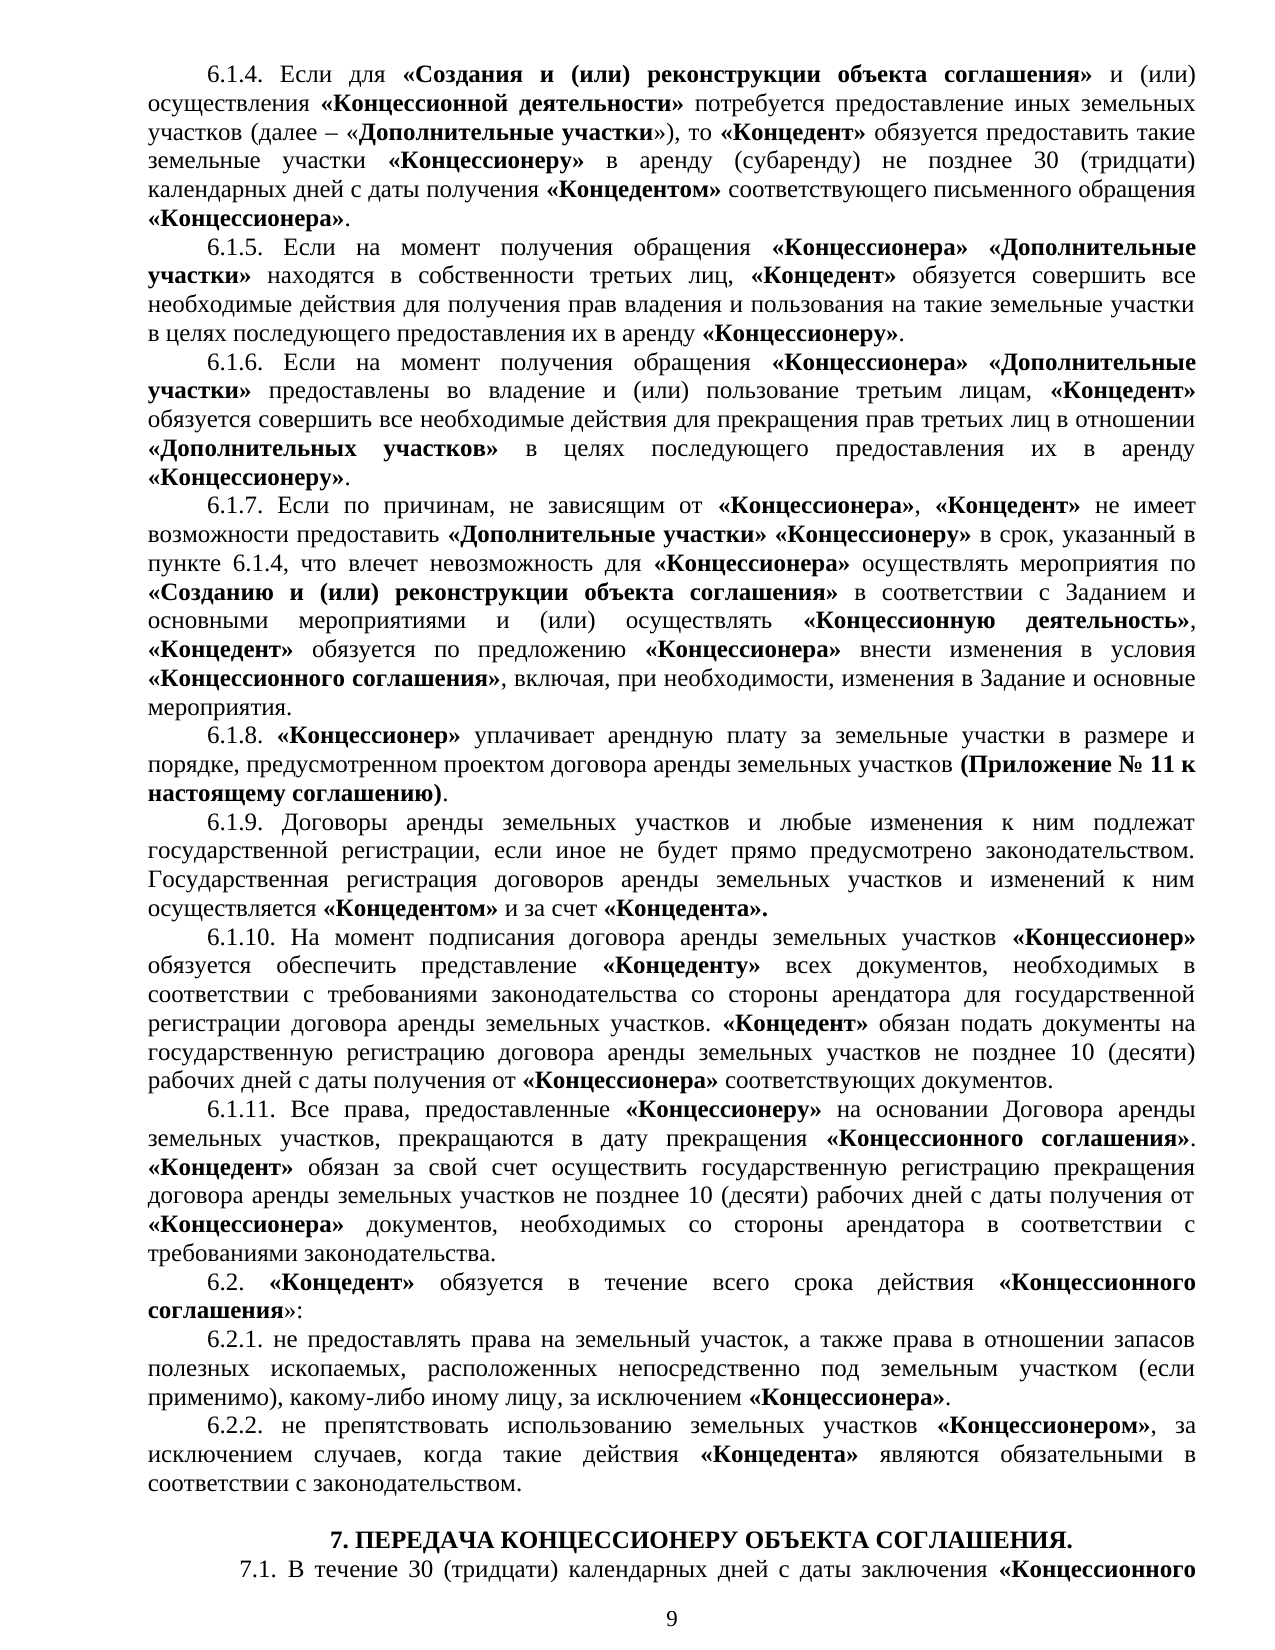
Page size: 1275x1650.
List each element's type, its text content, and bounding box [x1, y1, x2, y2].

text 6.2.1. не предоставлять права на земельный участок, а также права в отношении запасов полезных ископаемых, расположенных непосредственно под земельным участком (если применимо), какому-либо иному лицу, за исключением «Концессионера». [148, 1324, 1196, 1410]
text 6.2.2. не препятствовать использованию земельных участков «Концессионером», за исключением случаев, когда такие действия «Концедента» являются обязательными в соответствии с законодательством. [148, 1410, 1196, 1497]
text 6.2. «Концедент» обязуется в течение всего срока действия «Концессионного соглашения»: [148, 1267, 1196, 1324]
text 6.1.4. Если для «Создания и (или) реконструкции объекта соглашения» и (или) осуществления «Концессионной деятельности» потребуется предоставление иных земельных участков (далее – «Дополнительные участки»), то «Концедент» обязуется предоставить такие земельные участки «Концессионеру» в аренду (субаренду) не позднее 30 (тридцати) календарных дней с даты получения «Концедентом» соответствующего письменного обращения «Концессионера». [148, 59, 1196, 232]
text 6.1.5. Если на момент получения обращения «Концессионера» «Дополнительные участки» находятся в собственности третьих лиц, «Концедент» обязуется совершить все необходимые действия для получения прав владения и пользования на такие земельные участки в целях последующего предоставления их в аренду «Концессионеру». [148, 232, 1196, 347]
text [148, 1554, 1196, 1583]
text 7. ПЕРЕДАЧА КОНЦЕССИОНЕРУ ОБЪЕКТА СОГЛАШЕНИЯ. [148, 1525, 1196, 1554]
text 6.1.6. Если на момент получения обращения «Концессионера» «Дополнительные участки» предоставлены во владение и (или) пользование третьим лицам, «Концедент» обязуется совершить все необходимые действия для прекращения прав третьих лиц в отношении «Дополнительных участков» в целях последующего предоставления их в аренду «Концессионеру». [148, 347, 1196, 490]
text 6.1.9. Договоры аренды земельных участков и любые изменения к ним подлежат государственной регистрации, если иное не будет прямо предусмотрено законодательством. Государственная регистрация договоров аренды земельных участков и изменений к ним осуществляется «Концедентом» и за счет «Концедента». [148, 807, 1196, 922]
text 6.1.11. Все права, предоставленные «Концессионеру» на основании Договора аренды земельных участков, прекращаются в дату прекращения «Концессионного соглашения». «Концедент» обязан за свой счет осуществить государственную регистрацию прекращения договора аренды земельных участков не позднее 10 (десяти) рабочих дней с даты получения от «Концессионера» документов, необходимых со стороны арендатора в соответствии с требованиями законодательства. [148, 1094, 1196, 1267]
text 6.1.10. На момент подписания договора аренды земельных участков «Концессионер» обязуется обеспечить представление «Концеденту» всех документов, необходимых в соответствии с требованиями законодательства со стороны арендатора для государственной регистрации договора аренды земельных участков. «Концедент» обязан подать документы на государственную регистрацию договора аренды земельных участков не позднее 10 (десяти) рабочих дней с даты получения от «Концессионера» соответствующих документов. [148, 922, 1196, 1094]
text 6.1.7. Если по причинам, не зависящим от «Концессионера», «Концедент» не имеет возможности предоставить «Дополнительные участки» «Концессионеру» в срок, указанный в пункте 6.1.4, что влечет невозможность для «Концессионера» осуществлять мероприятия по «Созданию и (или) реконструкции объекта соглашения» в соответствии с Заданием и основными мероприятиями и (или) осуществлять «Концессионную деятельность», «Концедент» обязуется по предложению «Концессионера» внести изменения в условия «Концессионного соглашения», включая, при необходимости, изменения в Задание и основные мероприятия. [148, 490, 1196, 720]
text 6.1.8. «Концессионер» уплачивает арендную плату за земельные участки в размере и порядке, предусмотренном проектом договора аренды земельных участков (Приложение № 11 к настоящему соглашению). [148, 720, 1196, 807]
